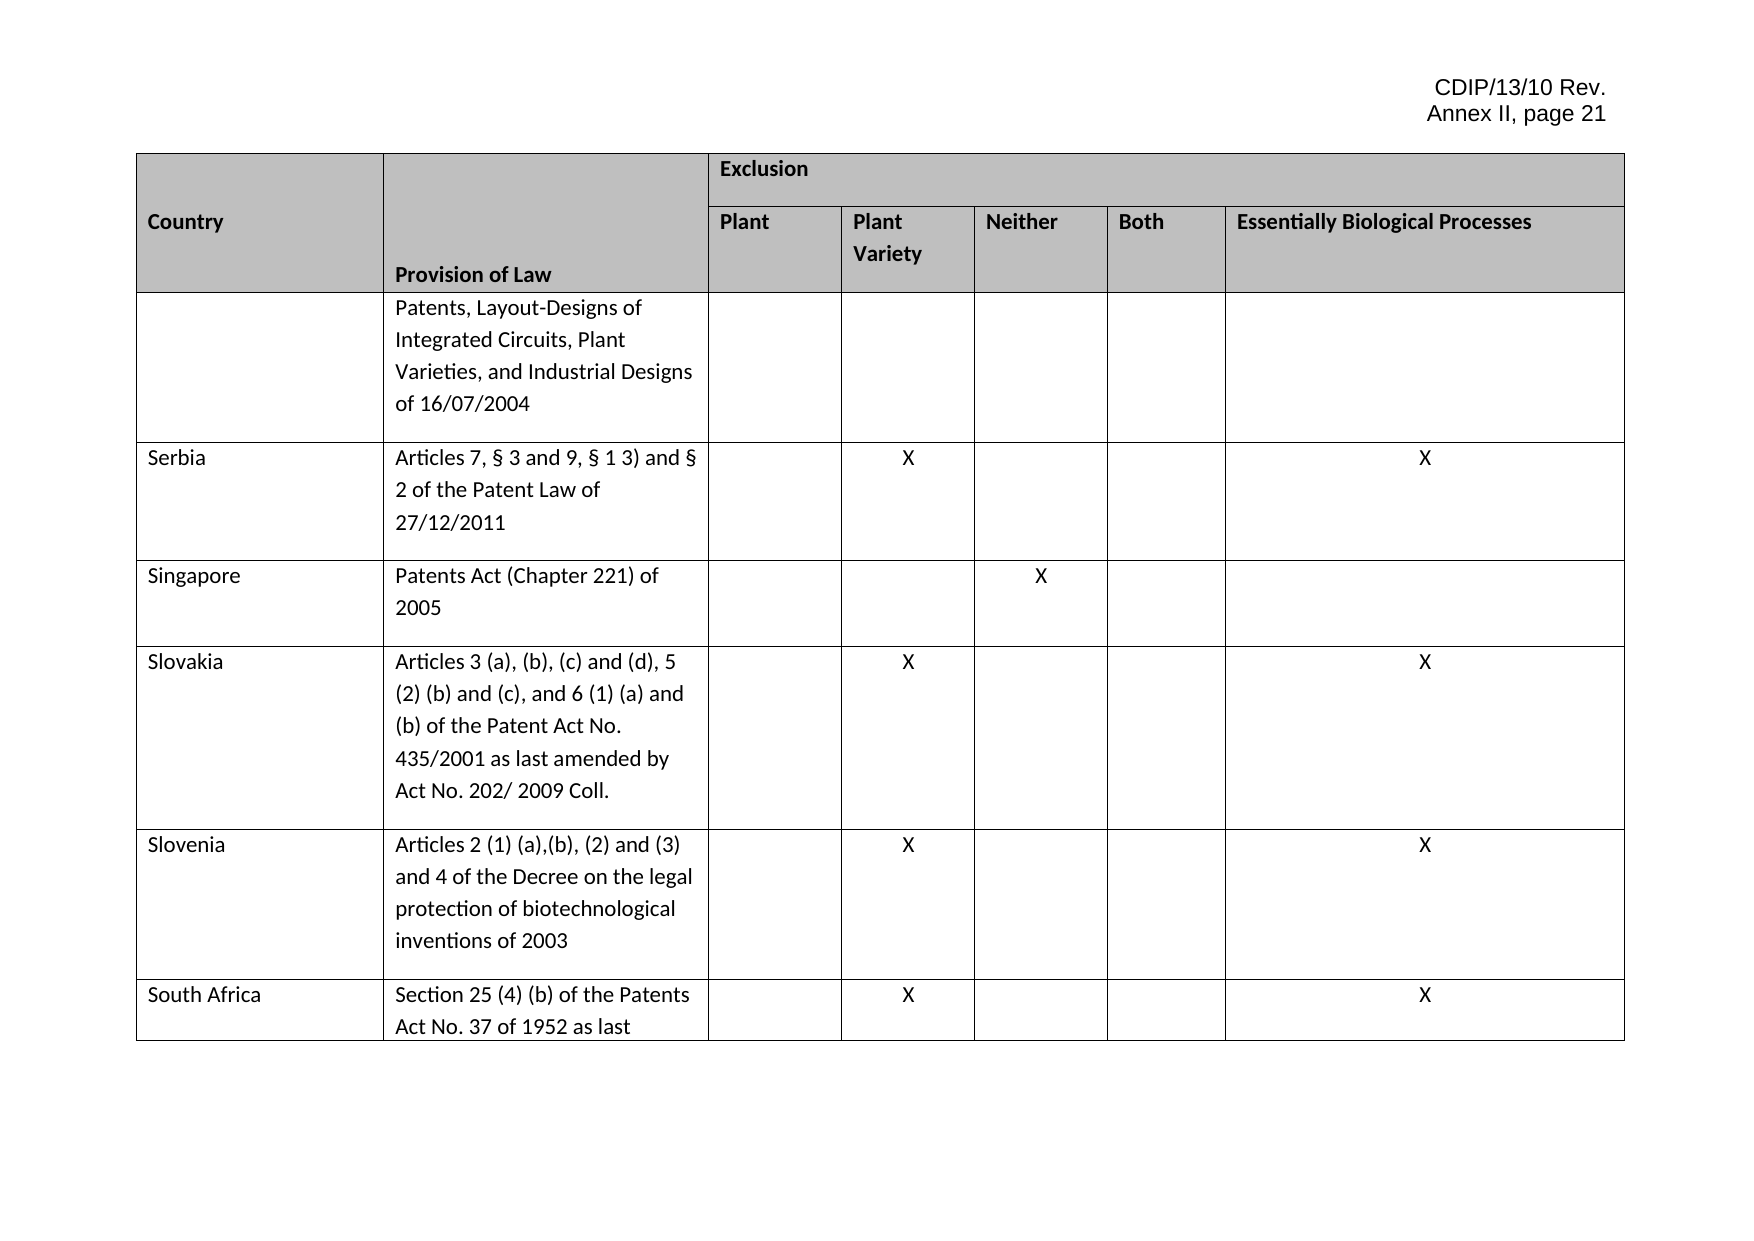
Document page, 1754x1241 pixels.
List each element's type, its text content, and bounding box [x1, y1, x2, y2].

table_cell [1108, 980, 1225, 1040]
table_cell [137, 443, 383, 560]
table_cell Essentially Biological Processes [1226, 207, 1624, 292]
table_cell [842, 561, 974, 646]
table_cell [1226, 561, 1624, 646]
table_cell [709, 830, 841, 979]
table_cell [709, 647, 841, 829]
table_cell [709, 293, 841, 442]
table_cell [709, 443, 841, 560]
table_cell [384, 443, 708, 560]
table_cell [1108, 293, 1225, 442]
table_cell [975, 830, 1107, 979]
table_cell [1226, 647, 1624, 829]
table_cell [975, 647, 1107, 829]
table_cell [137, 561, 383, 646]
table_header Provision of Law [384, 154, 708, 292]
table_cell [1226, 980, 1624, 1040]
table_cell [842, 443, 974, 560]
table_header Country [137, 154, 383, 292]
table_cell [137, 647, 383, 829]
table_header Exclusion [709, 154, 1624, 206]
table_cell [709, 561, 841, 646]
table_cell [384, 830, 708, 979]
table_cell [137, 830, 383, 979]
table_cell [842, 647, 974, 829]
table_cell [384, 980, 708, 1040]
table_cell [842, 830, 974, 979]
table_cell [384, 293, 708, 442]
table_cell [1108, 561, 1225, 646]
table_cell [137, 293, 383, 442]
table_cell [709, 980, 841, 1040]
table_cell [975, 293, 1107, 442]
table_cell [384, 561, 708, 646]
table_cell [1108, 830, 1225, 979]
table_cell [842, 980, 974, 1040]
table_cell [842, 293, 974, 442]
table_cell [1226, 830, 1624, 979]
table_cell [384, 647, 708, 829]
table_cell Both [1108, 207, 1225, 292]
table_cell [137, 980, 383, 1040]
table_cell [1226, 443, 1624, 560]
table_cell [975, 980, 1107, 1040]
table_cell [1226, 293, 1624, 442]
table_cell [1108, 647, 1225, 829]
table_cell Plant [709, 207, 841, 292]
table_cell Neither [975, 207, 1107, 292]
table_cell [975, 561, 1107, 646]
table_cell Plant Variety [842, 207, 974, 292]
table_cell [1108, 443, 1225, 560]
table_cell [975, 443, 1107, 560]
